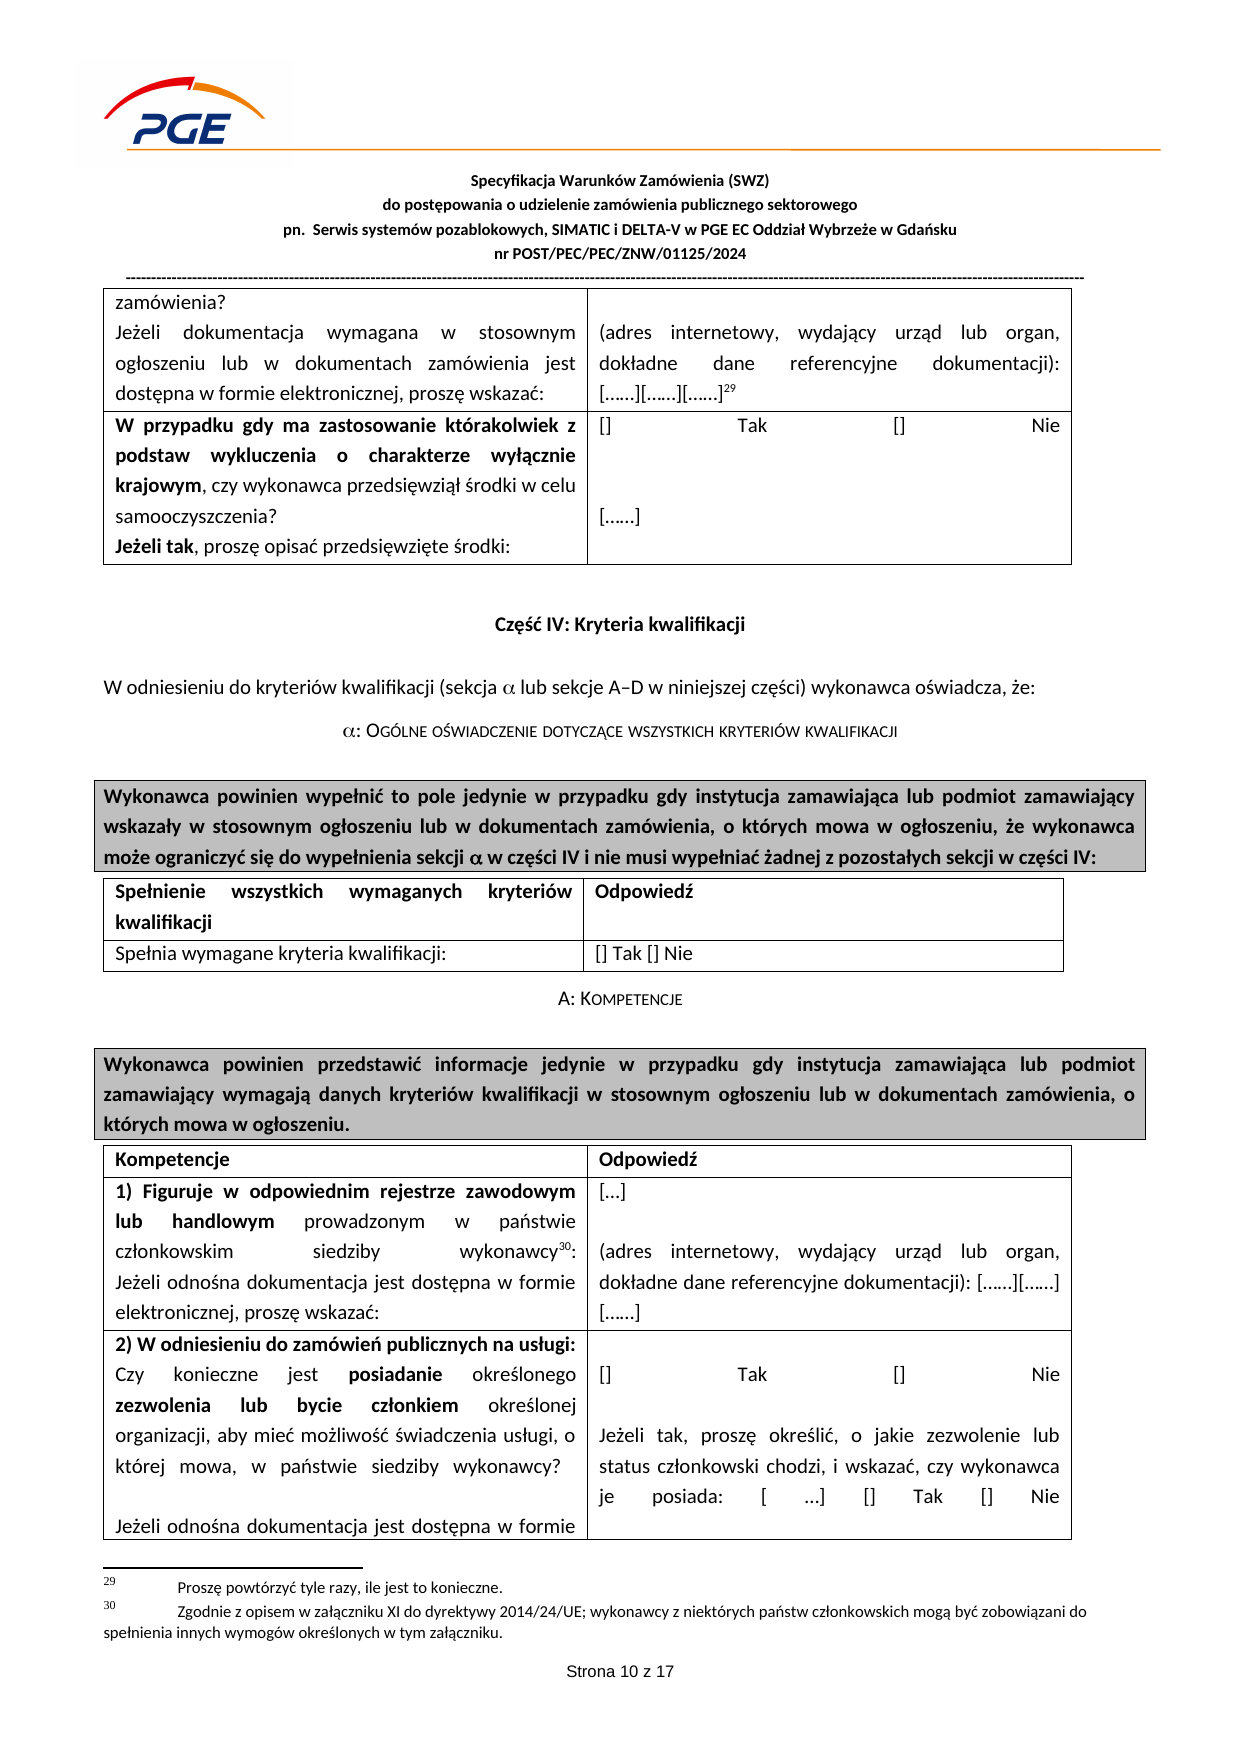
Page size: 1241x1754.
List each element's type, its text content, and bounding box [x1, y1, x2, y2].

table_cell [] Tak [] Nie [584, 941, 1063, 971]
title A: Kompetencje [103, 985, 1137, 1010]
text W odniesieniu do kryteriów kwalifikacji (sekcja lub sekcje A–D w niniejszej części) wykonawca oświadcza, że: [103, 674, 1137, 699]
title : Ogólne oświadczenie dotyczące wszystkich kryteriów kwalifikacji [103, 717, 1137, 742]
text Wykonawca powinien wypełnić to pole jedynie w przypadku gdy instytucja zamawiająca lub podmiot zamawiający wskazały w stosownym ogłoszeniu lub w dokumentach zamówienia, o których mowa w ogłoszeniu, że wykonawca może ograniczyć się do wypełnienia sekcji w części IV i nie musi wypełniać żadnej z pozostałych sekcji w części IV: [95, 781, 1145, 871]
table_header Kompetencje [104, 1146, 587, 1177]
table_cell Spełnia wymagane kryteria kwalifikacji: [104, 941, 583, 971]
table_cell 1) Figuruje w odpowiednim rejestrze zawodowym lub handlowym prowadzonym w państwie członkowskim siedziby wykonawcy: Jeżeli odnośna dokumentacja jest dostępna w formie elektronicznej, proszę wskazać: [104, 1178, 587, 1330]
table_cell [] Tak [] Nie (adres internetowy, wydający urząd lub organ, dokładne dane referencyjne dokumentacji): [……][……][……] [588, 289, 1071, 411]
title Część IV: Kryteria kwalifikacji [103, 611, 1137, 637]
table_cell […] (adres internetowy, wydający urząd lub organ, dokładne dane referencyjne dokumentacji): [……][……][……] [588, 1178, 1071, 1330]
table_cell [] Tak [] Nie [……] [588, 412, 1071, 564]
table_header Odpowiedź [584, 879, 1063, 939]
table_header Odpowiedź [588, 1146, 1071, 1177]
picture [75, 60, 294, 167]
table_cell W przypadku gdy ma zastosowanie którakolwiek z podstaw wykluczenia o charakterze wyłącznie krajowym, czy wykonawca przedsięwziął środki w celu samooczyszczenia? Jeżeli tak, proszę opisać przedsięwzięte środki: [104, 412, 587, 564]
table_header Spełnienie wszystkich wymaganych kryteriów kwalifikacji [104, 879, 583, 939]
text Wykonawca powinien przedstawić informacje jedynie w przypadku gdy instytucja zamawiająca lub podmiot zamawiający wymagają danych kryteriów kwalifikacji w stosownym ogłoszeniu lub w dokumentach zamówienia, o których mowa w ogłoszeniu. [95, 1049, 1145, 1139]
